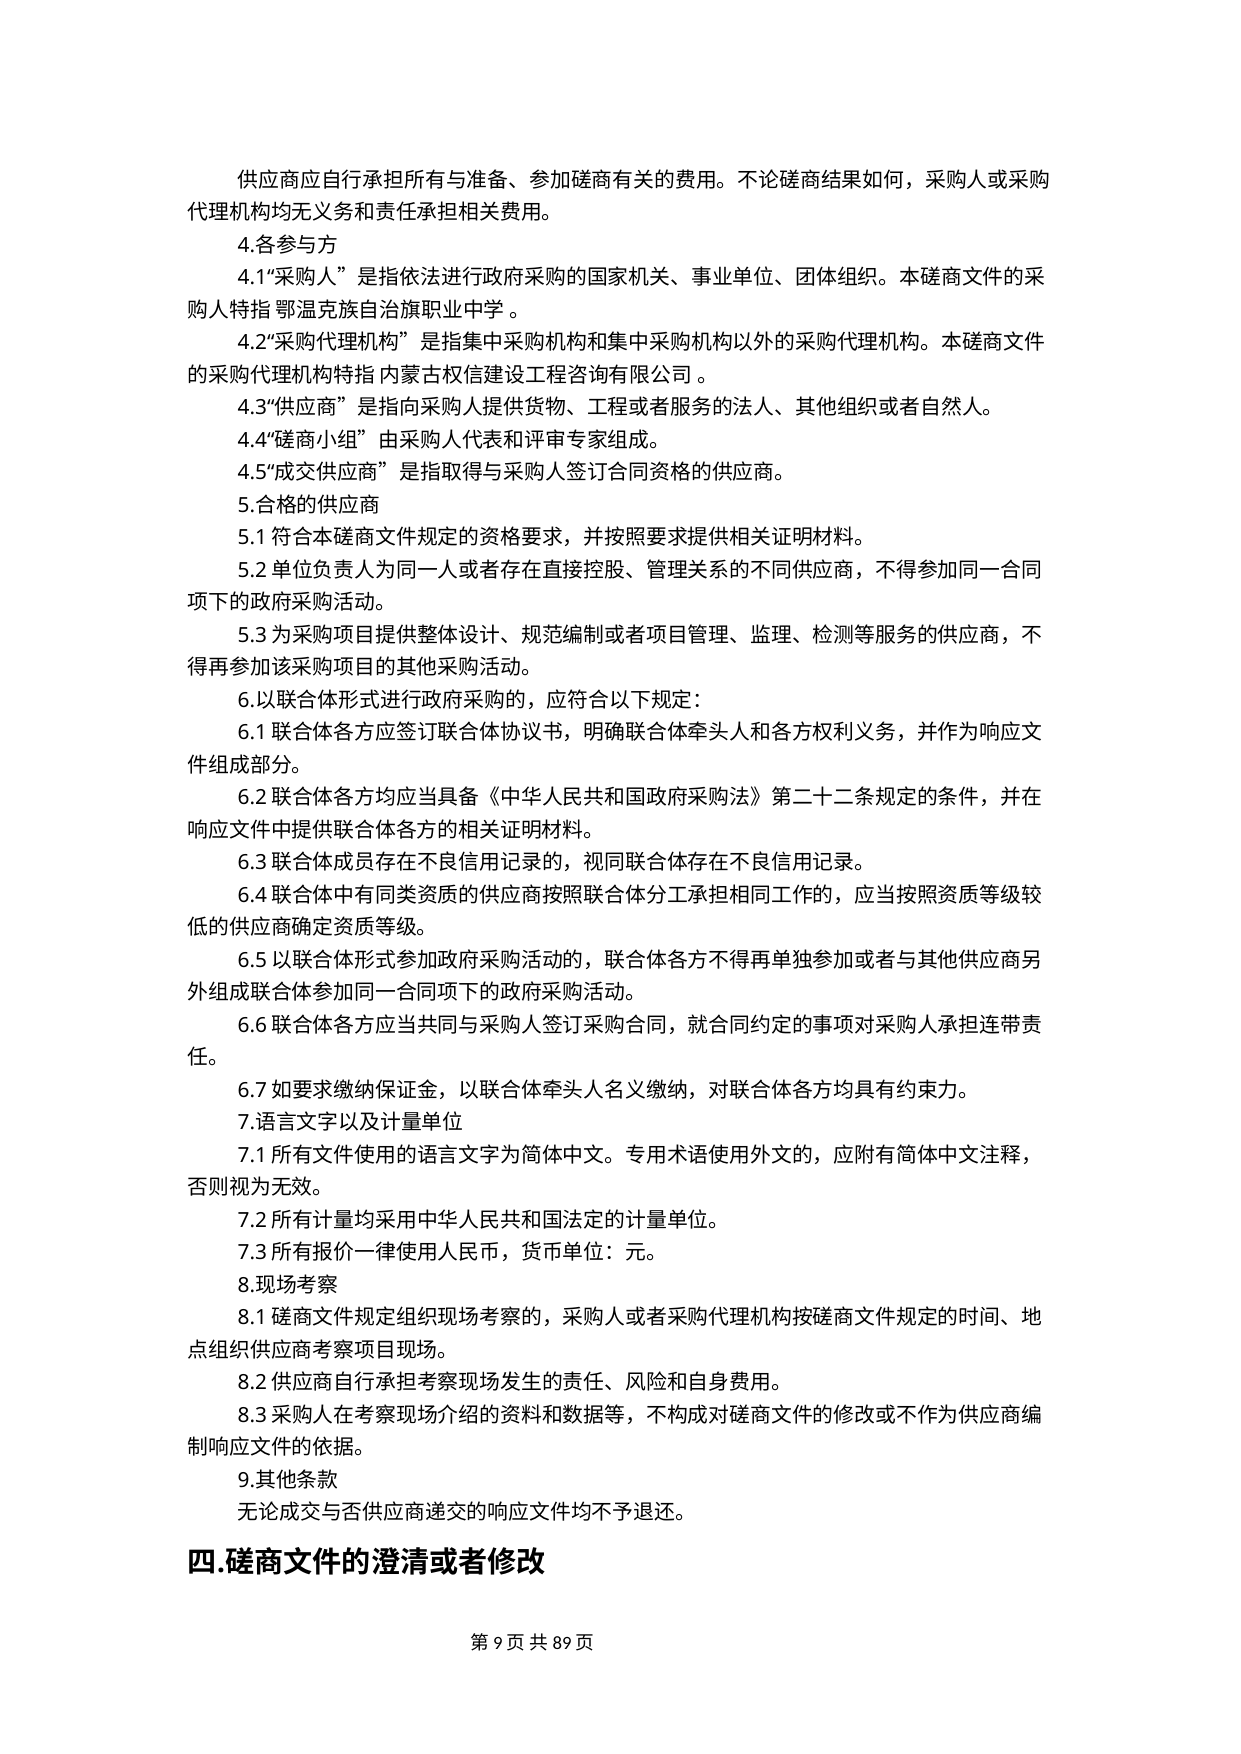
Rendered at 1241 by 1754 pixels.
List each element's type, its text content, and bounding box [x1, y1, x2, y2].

text 7.3所有报价一律使用人民币，货币单位：元。 [187, 1234, 1053, 1267]
text 5.2单位负责人为同一人或者存在直接控股、管理关系的不同供应商，不得参加同一合同项下的政府采购活动。 [187, 552, 1053, 617]
text 6.3联合体成员存在不良信用记录的，视同联合体存在不良信用记录。 [187, 844, 1053, 877]
text 6.以联合体形式进行政府采购的，应符合以下规定： [187, 682, 1053, 714]
text 6.7如要求缴纳保证金，以联合体牵头人名义缴纳，对联合体各方均具有约束力。 [187, 1072, 1053, 1104]
text 5.1符合本磋商文件规定的资格要求，并按照要求提供相关证明材料。 [187, 519, 1053, 552]
text 4.1“采购人”是指依法进行政府采购的国家机关、事业单位、团体组织。本磋商文件的采购人特指 鄂温克族自治旗职业中学 。 [187, 259, 1053, 324]
text 8.2供应商自行承担考察现场发生的责任、风险和自身费用。 [187, 1364, 1053, 1397]
text 6.2联合体各方均应当具备《中华人民共和国政府采购法》第二十二条规定的条件，并在响应文件中提供联合体各方的相关证明材料。 [187, 779, 1053, 844]
text 无论成交与否供应商递交的响应文件均不予退还。 [187, 1494, 1053, 1527]
text 4.3“供应商”是指向采购人提供货物、工程或者服务的法人、其他组织或者自然人。 [187, 389, 1053, 422]
text 4.2“采购代理机构”是指集中采购机构和集中采购机构以外的采购代理机构。本磋商文件的采购代理机构特指 内蒙古权信建设工程咨询有限公司 。 [187, 324, 1053, 389]
text 8.现场考察 [187, 1267, 1053, 1299]
text 4.5“成交供应商”是指取得与采购人签订合同资格的供应商。 [187, 454, 1053, 487]
text 6.5以联合体形式参加政府采购活动的，联合体各方不得再单独参加或者与其他供应商另外组成联合体参加同一合同项下的政府采购活动。 [187, 942, 1053, 1007]
text 5.3为采购项目提供整体设计、规范编制或者项目管理、监理、检测等服务的供应商，不得再参加该采购项目的其他采购活动。 [187, 617, 1053, 682]
text 7.1所有文件使用的语言文字为简体中文。专用术语使用外文的，应附有简体中文注释，否则视为无效。 [187, 1137, 1053, 1202]
text 7.2所有计量均采用中华人民共和国法定的计量单位。 [187, 1202, 1053, 1234]
text 8.1磋商文件规定组织现场考察的，采购人或者采购代理机构按磋商文件规定的时间、地点组织供应商考察项目现场。 [187, 1299, 1053, 1364]
text 供应商应自行承担所有与准备、参加磋商有关的费用。不论磋商结果如何，采购人或采购代理机构均无义务和责任承担相关费用。 [187, 162, 1053, 227]
text 4.各参与方 [187, 227, 1053, 259]
text 5.合格的供应商 [187, 487, 1053, 519]
text 9.其他条款 [187, 1462, 1053, 1494]
text 7.语言文字以及计量单位 [187, 1104, 1053, 1137]
text 4.4“磋商小组”由采购人代表和评审专家组成。 [187, 422, 1053, 454]
text 8.3采购人在考察现场介绍的资料和数据等，不构成对磋商文件的修改或不作为供应商编制响应文件的依据。 [187, 1397, 1053, 1462]
text 6.6联合体各方应当共同与采购人签订采购合同，就合同约定的事项对采购人承担连带责任。 [187, 1007, 1053, 1072]
text 四.磋商文件的澄清或者修改 [187, 1527, 1053, 1592]
text 6.4联合体中有同类资质的供应商按照联合体分工承担相同工作的，应当按照资质等级较低的供应商确定资质等级。 [187, 877, 1053, 942]
text 6.1联合体各方应签订联合体协议书，明确联合体牵头人和各方权利义务，并作为响应文件组成部分。 [187, 714, 1053, 779]
